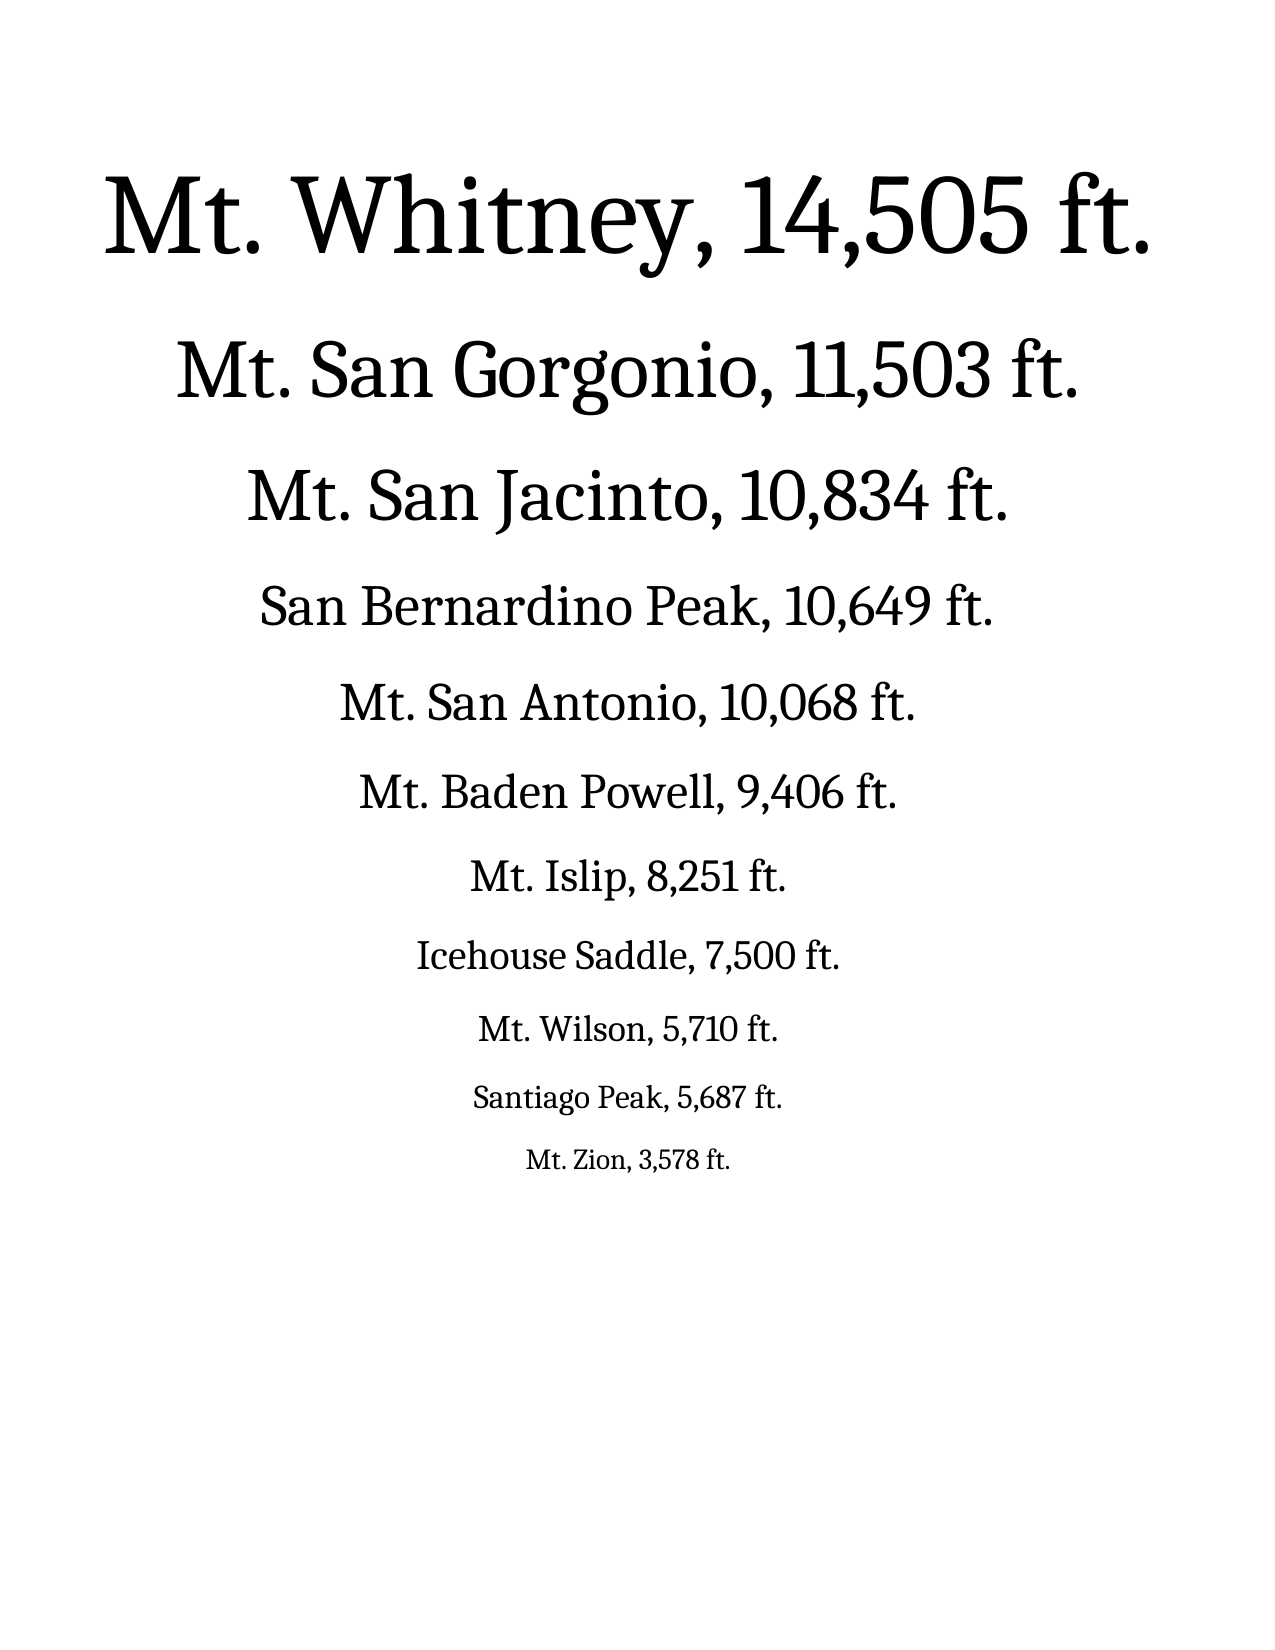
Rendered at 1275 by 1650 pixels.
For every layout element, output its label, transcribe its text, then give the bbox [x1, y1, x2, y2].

text Mt. Baden Powell, 9,406 ft. [66, 764, 1191, 821]
text Mt. Zion, 3,578 ft. [66, 1143, 1191, 1177]
text Mt. Islip, 8,251 ft. [66, 851, 1191, 903]
text Mt. San Antonio, 10,068 ft. [66, 671, 1191, 733]
text Icehouse Saddle, 7,500 ft. [66, 932, 1191, 980]
text San Bernardino Peak, 10,649 ft. [66, 573, 1191, 640]
text Mt. San Jacinto, 10,834 ft. [66, 453, 1191, 539]
text Mt. Wilson, 5,710 ft. [66, 1008, 1191, 1051]
text Mt. Whitney, 14,505 ft. [66, 150, 1191, 282]
text Mt. San Gorgonio, 11,503 ft. [66, 322, 1191, 418]
text Santiago Peak, 5,687 ft. [66, 1078, 1191, 1117]
